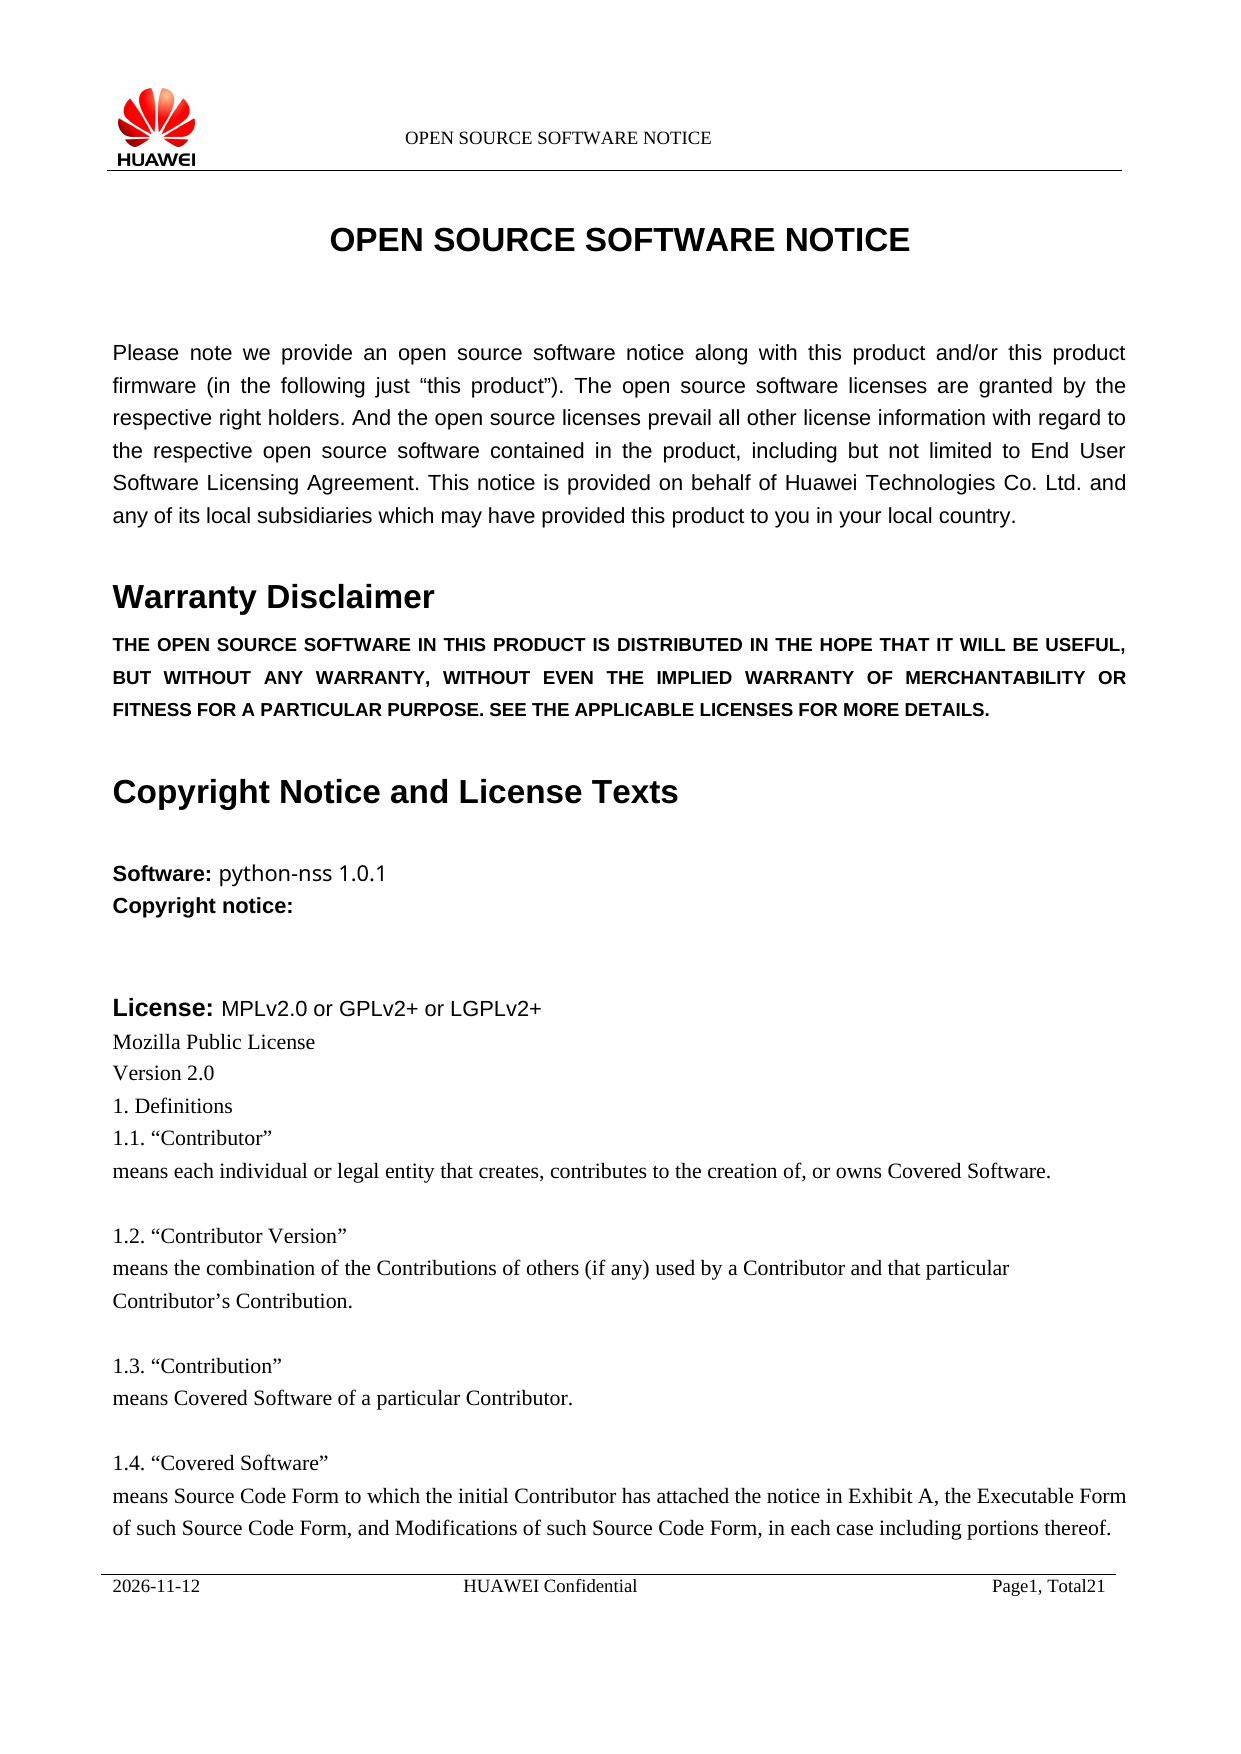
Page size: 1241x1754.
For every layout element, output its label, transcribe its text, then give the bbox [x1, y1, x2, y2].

text OPEN SOURCE SOFTWARE NOTICE [112, 206, 1128, 271]
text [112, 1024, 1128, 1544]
picture [118, 88, 195, 166]
text Please note we provide an open source software notice along with this product and/or this product firmware (in the following just “this product”). The open source software licenses are granted by the respective right holders. And the open source licenses prevail all other license information with regard to the respective open source software contained in the product, including but not limited to End User Software Licensing Agreement. This notice is provided on behalf of Huawei Technologies Co. Ltd. and any of its local subsidiaries which may have provided this product to you in your local country. [112, 336, 1128, 531]
text The open source software in this product is distributed in the hope that it will be useful, but WITHOUT ANY WARRANTY, without even the implied warranty of MERCHANTABILITY or FITNESS FOR A PARTICULAR PURPOSE. See the applicable licenses for more details. [112, 629, 1128, 726]
title Software: python-nss 1.0.1 [112, 856, 1128, 889]
text Copyright notice: [112, 889, 1128, 921]
text Copyright Notice and License Texts [112, 759, 1128, 824]
text License: MPLv2.0 or GPLv2+ or LGPLv2+ [112, 991, 1128, 1024]
text Warranty Disclaimer [112, 564, 1128, 629]
